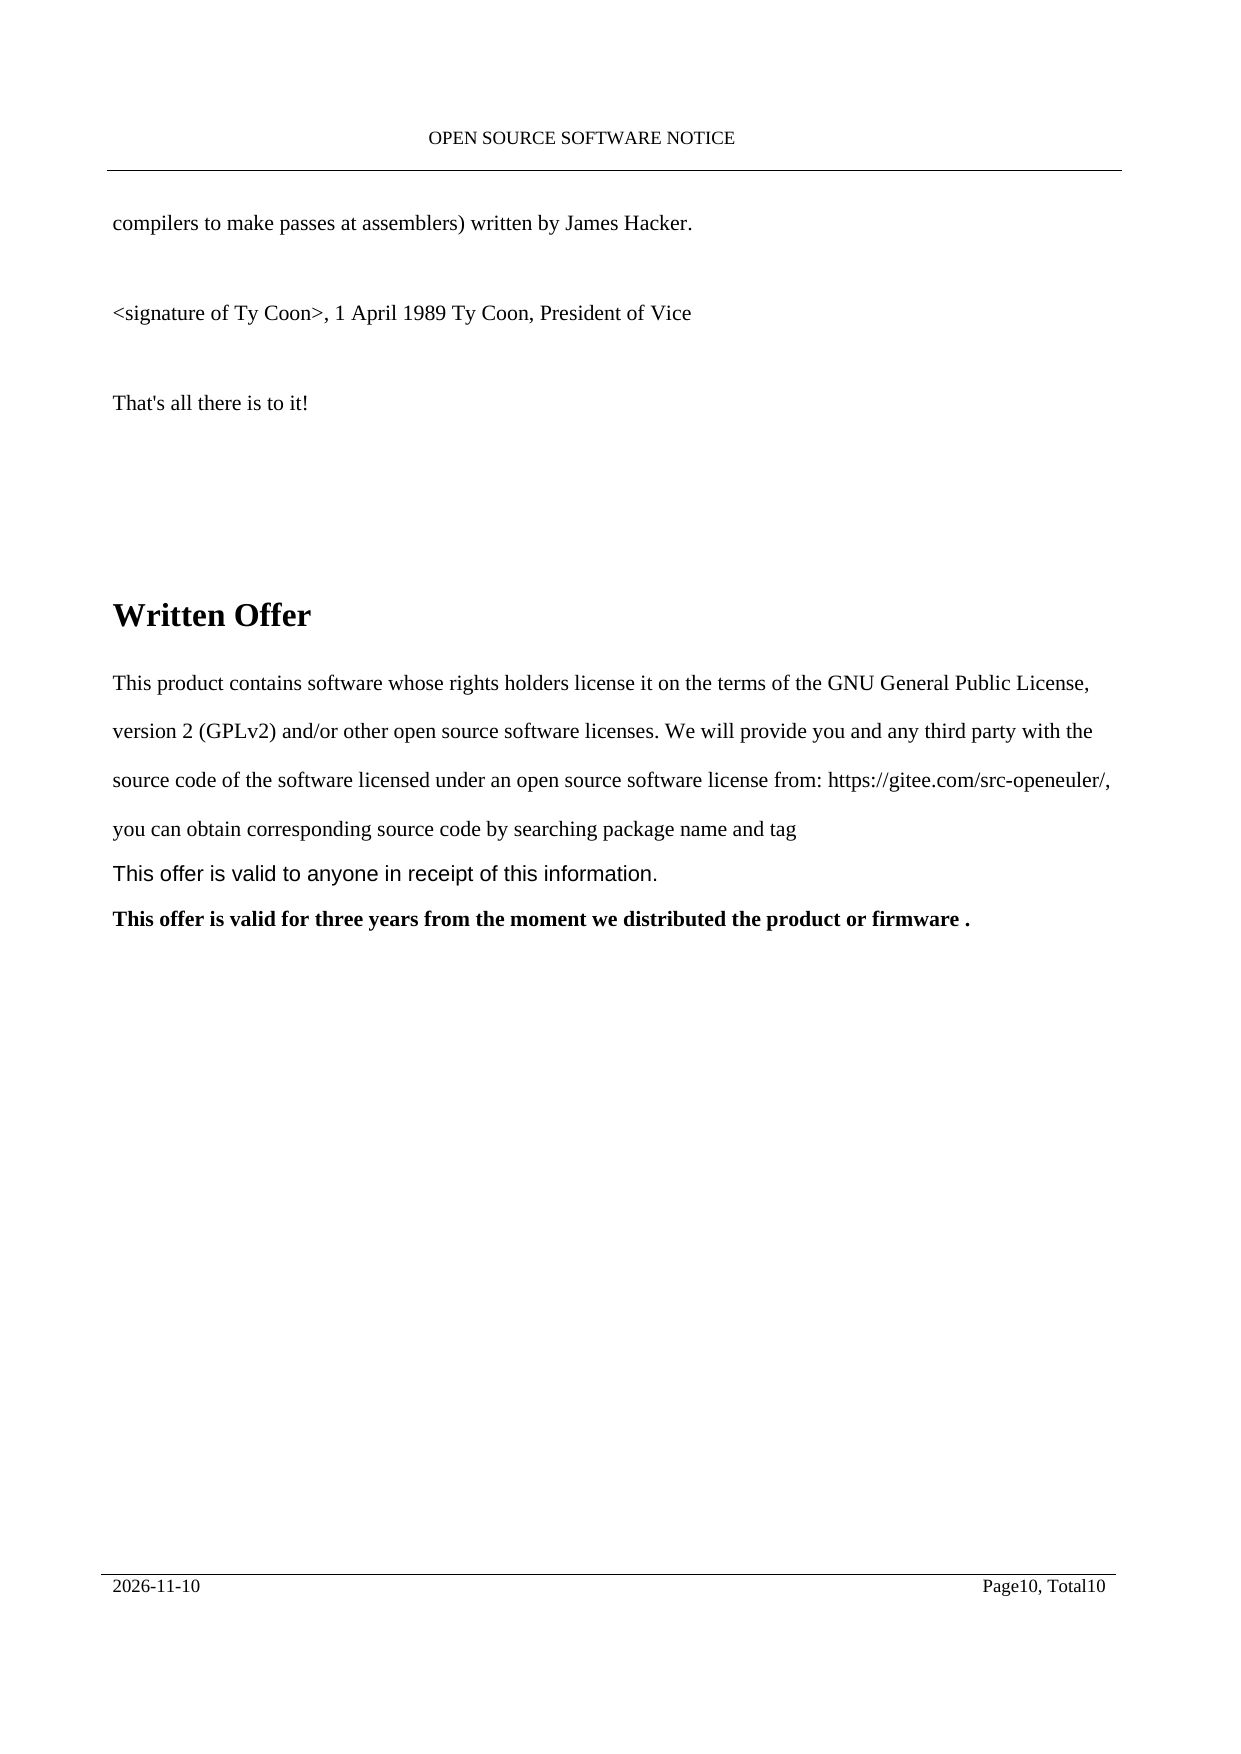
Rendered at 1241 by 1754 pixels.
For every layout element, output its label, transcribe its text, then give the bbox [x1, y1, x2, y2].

text Written Offer [112, 582, 1128, 647]
text This offer is valid for three years from the moment we distributed the product or firmware . [112, 902, 1128, 935]
text <signature of Ty Coon>, 1 April 1989 Ty Coon, President of Vice [112, 297, 1128, 329]
text That's all there is to it! [112, 387, 1128, 566]
text This offer is valid to anyone in receipt of this information. [112, 857, 1128, 890]
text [112, 206, 1128, 239]
text This product contains software whose rights holders license it on the terms of the GNU General Public License, version 2 (GPLv2) and/or other open source software licenses. We will provide you and any third party with the source code of the software licensed under an open source software license from: https://gitee.com/src-openeuler/, you can obtain corresponding source code by searching package name and tag [112, 666, 1128, 845]
